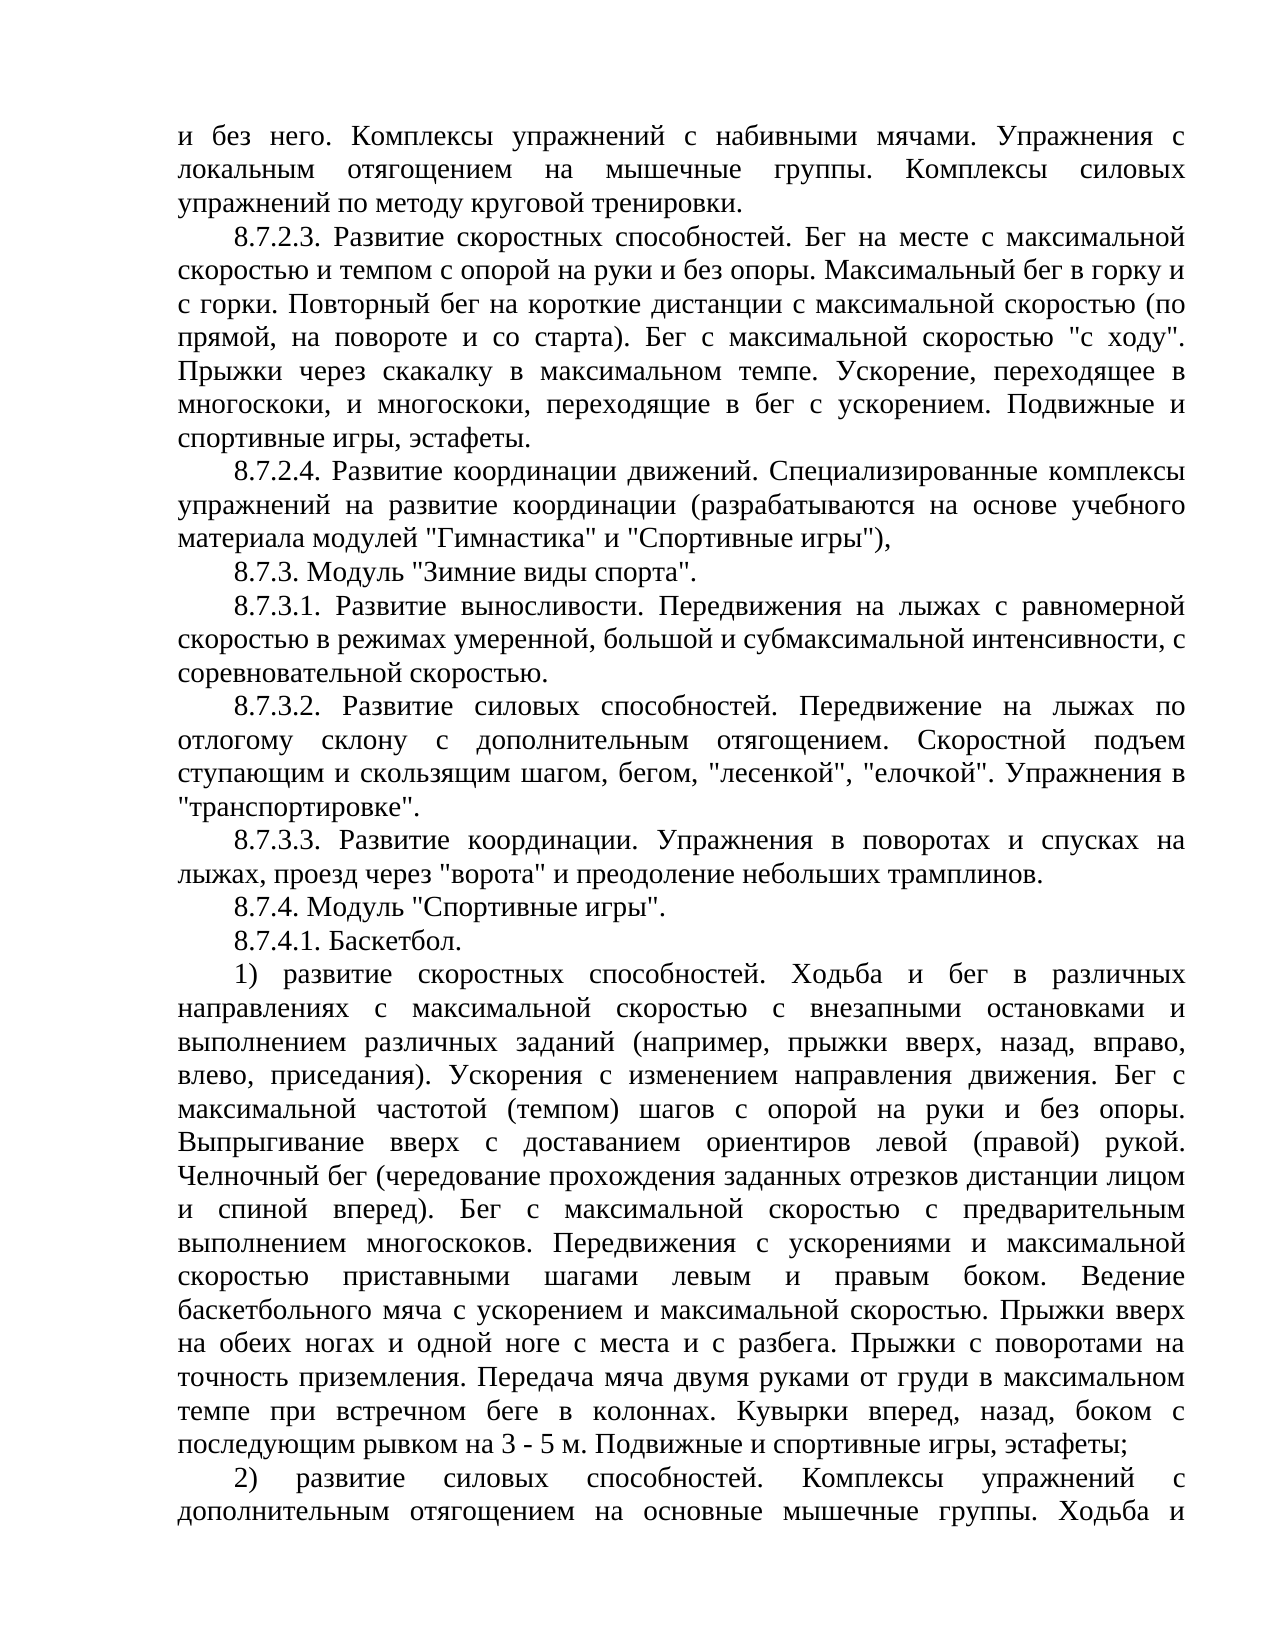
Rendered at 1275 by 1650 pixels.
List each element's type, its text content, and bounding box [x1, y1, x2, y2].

text 8.7.3.2. Развитие силовых способностей. Передвижение на лыжах по отлогому склону с дополнительным отягощением. Скоростной подъем ступающим и скользящим шагом, бегом, "лесенкой", "елочкой". Упражнения в "транспортировке". [177, 688, 1186, 822]
text 8.7.4.1. Баскетбол. [177, 923, 1186, 957]
text 8.7.2.4. Развитие координации движений. Специализированные комплексы упражнений на развитие координации (разрабатываются на основе учебного материала модулей "Гимнастика" и "Спортивные игры"), [177, 453, 1186, 554]
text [177, 1460, 1186, 1527]
text 1) развитие скоростных способностей. Ходьба и бег в различных направлениях с максимальной скоростью с внезапными остановками и выполнением различных заданий (например, прыжки вверх, назад, вправо, влево, приседания). Ускорения с изменением направления движения. Бег с максимальной частотой (темпом) шагов с опорой на руки и без опоры. Выпрыгивание вверх с доставанием ориентиров левой (правой) рукой. Челночный бег (чередование прохождения заданных отрезков дистанции лицом и спиной вперед). Бег с максимальной скоростью с предварительным выполнением многоскоков. Передвижения с ускорениями и максимальной скоростью приставными шагами левым и правым боком. Ведение баскетбольного мяча с ускорением и максимальной скоростью. Прыжки вверх на обеих ногах и одной ноге с места и с разбега. Прыжки с поворотами на точность приземления. Передача мяча двумя руками от груди в максимальном темпе при встречном беге в колоннах. Кувырки вперед, назад, боком с последующим рывком на 3 - 5 м. Подвижные и спортивные игры, эстафеты; [177, 957, 1186, 1460]
text 8.7.2.3. Развитие скоростных способностей. Бег на месте с максимальной скоростью и темпом с опорой на руки и без опоры. Максимальный бег в горку и с горки. Повторный бег на короткие дистанции с максимальной скоростью (по прямой, на повороте и со старта). Бег с максимальной скоростью "с ходу". Прыжки через скакалку в максимальном темпе. Ускорение, переходящее в многоскоки, и многоскоки, переходящие в бег с ускорением. Подвижные и спортивные игры, эстафеты. [177, 219, 1186, 453]
text 8.7.4. Модуль "Спортивные игры". [177, 889, 1186, 923]
text 8.7.3. Модуль "Зимние виды спорта". [177, 554, 1186, 588]
text 8.7.3.3. Развитие координации. Упражнения в поворотах и спусках на лыжах, проезд через "ворота" и преодоление небольших трамплинов. [177, 822, 1186, 889]
text 8.7.3.1. Развитие выносливости. Передвижения на лыжах с равномерной скоростью в режимах умеренной, большой и субмаксимальной интенсивности, с соревновательной скоростью. [177, 588, 1186, 688]
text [177, 118, 1186, 219]
